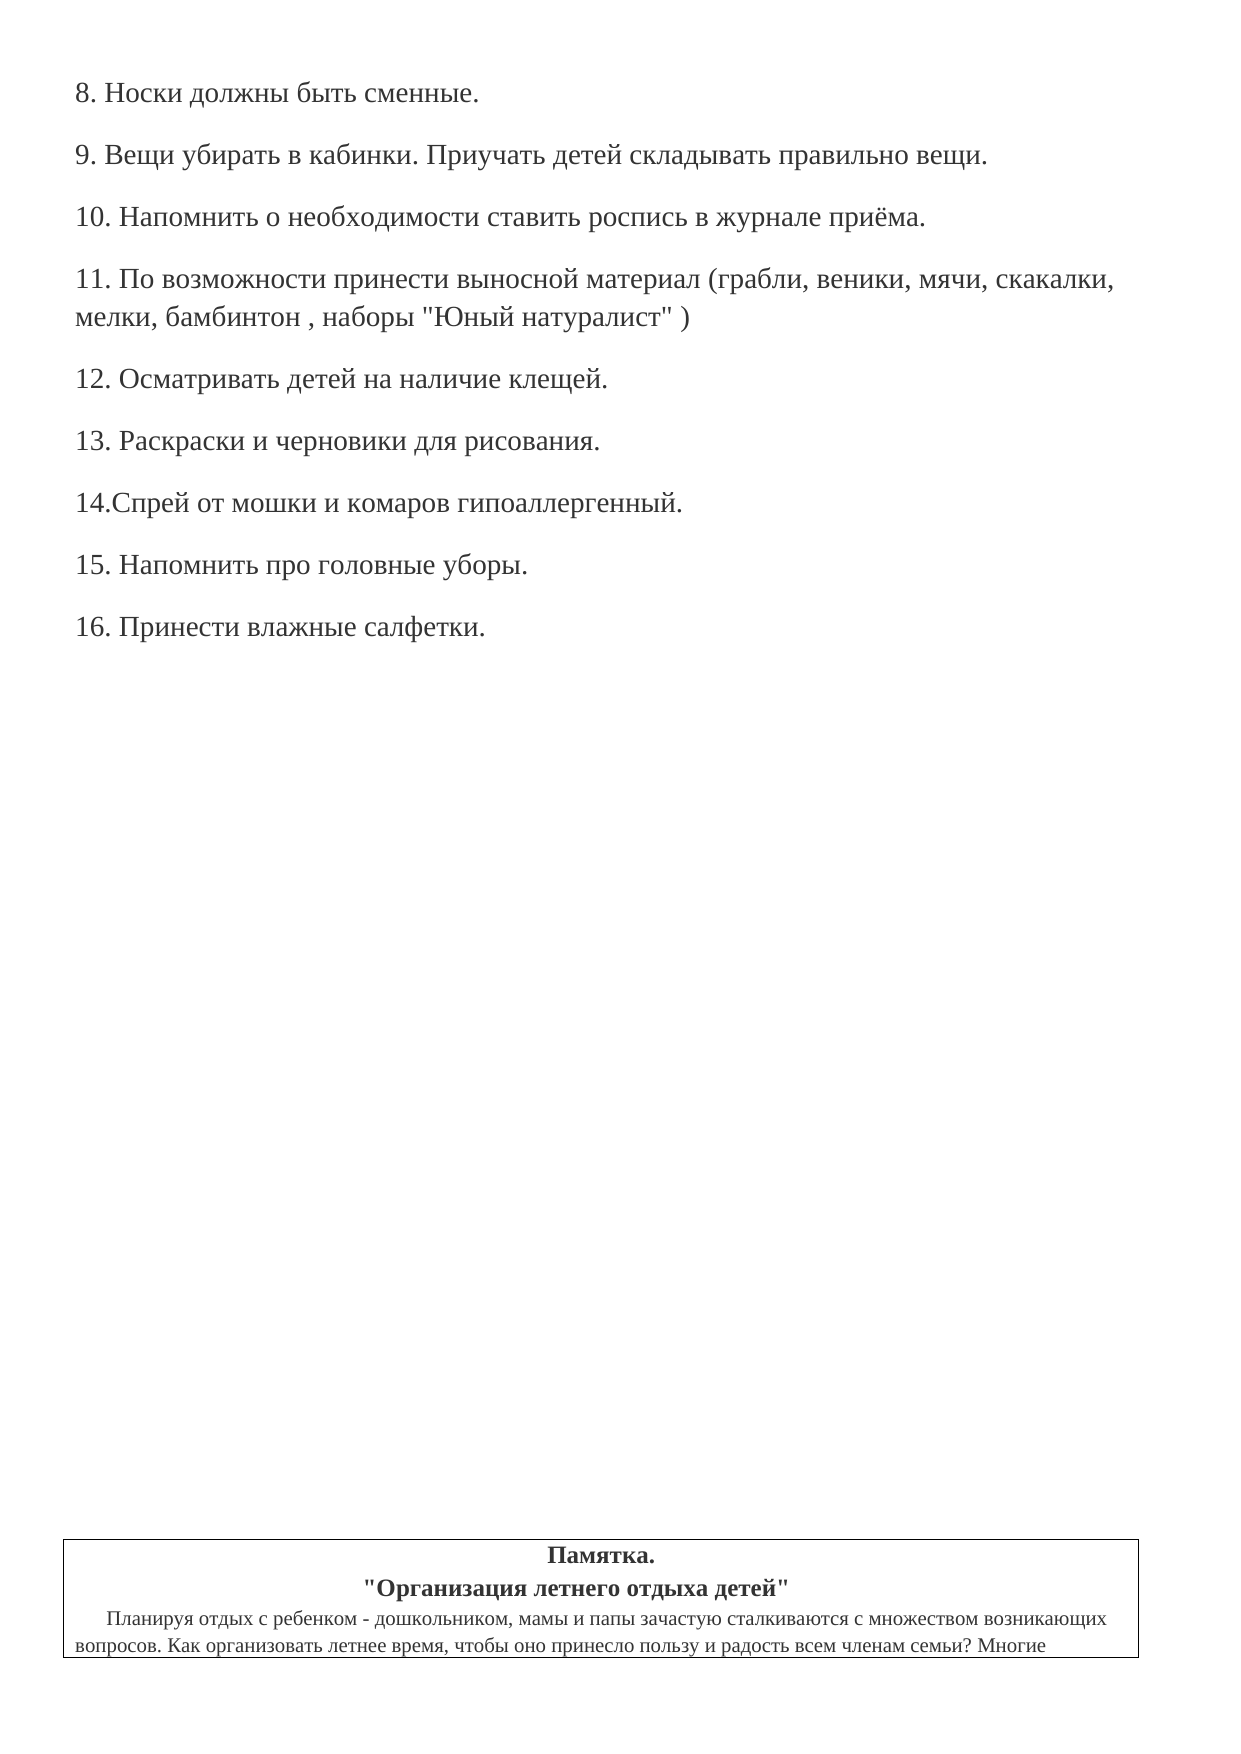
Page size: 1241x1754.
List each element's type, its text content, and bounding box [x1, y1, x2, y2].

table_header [64, 1540, 1138, 1657]
text 9. Вещи убирать в кабинки. Приучать детей складывать правильно вещи. [75, 137, 1165, 171]
text 12. Осматривать детей на наличие клещей. [75, 361, 1165, 395]
text 10. Напомнить о необходимости ставить роспись в журнале приёма. [75, 199, 1165, 232]
text 14.Спрей от мошки и комаров гипоаллергенный. [75, 485, 1165, 519]
text 8. Носки должны быть сменные. [75, 75, 1165, 108]
text 13. Раскраски и черновики для рисования. [75, 423, 1165, 457]
text 15. Напомнить про головные уборы. [75, 547, 1165, 581]
text 11. По возможности принести выносной материал (грабли, веники, мячи, скакалки, мелки, бамбинтон , наборы "Юный натуралист" ) [75, 261, 1165, 333]
text 16. Принести влажные салфетки. [75, 609, 1165, 643]
